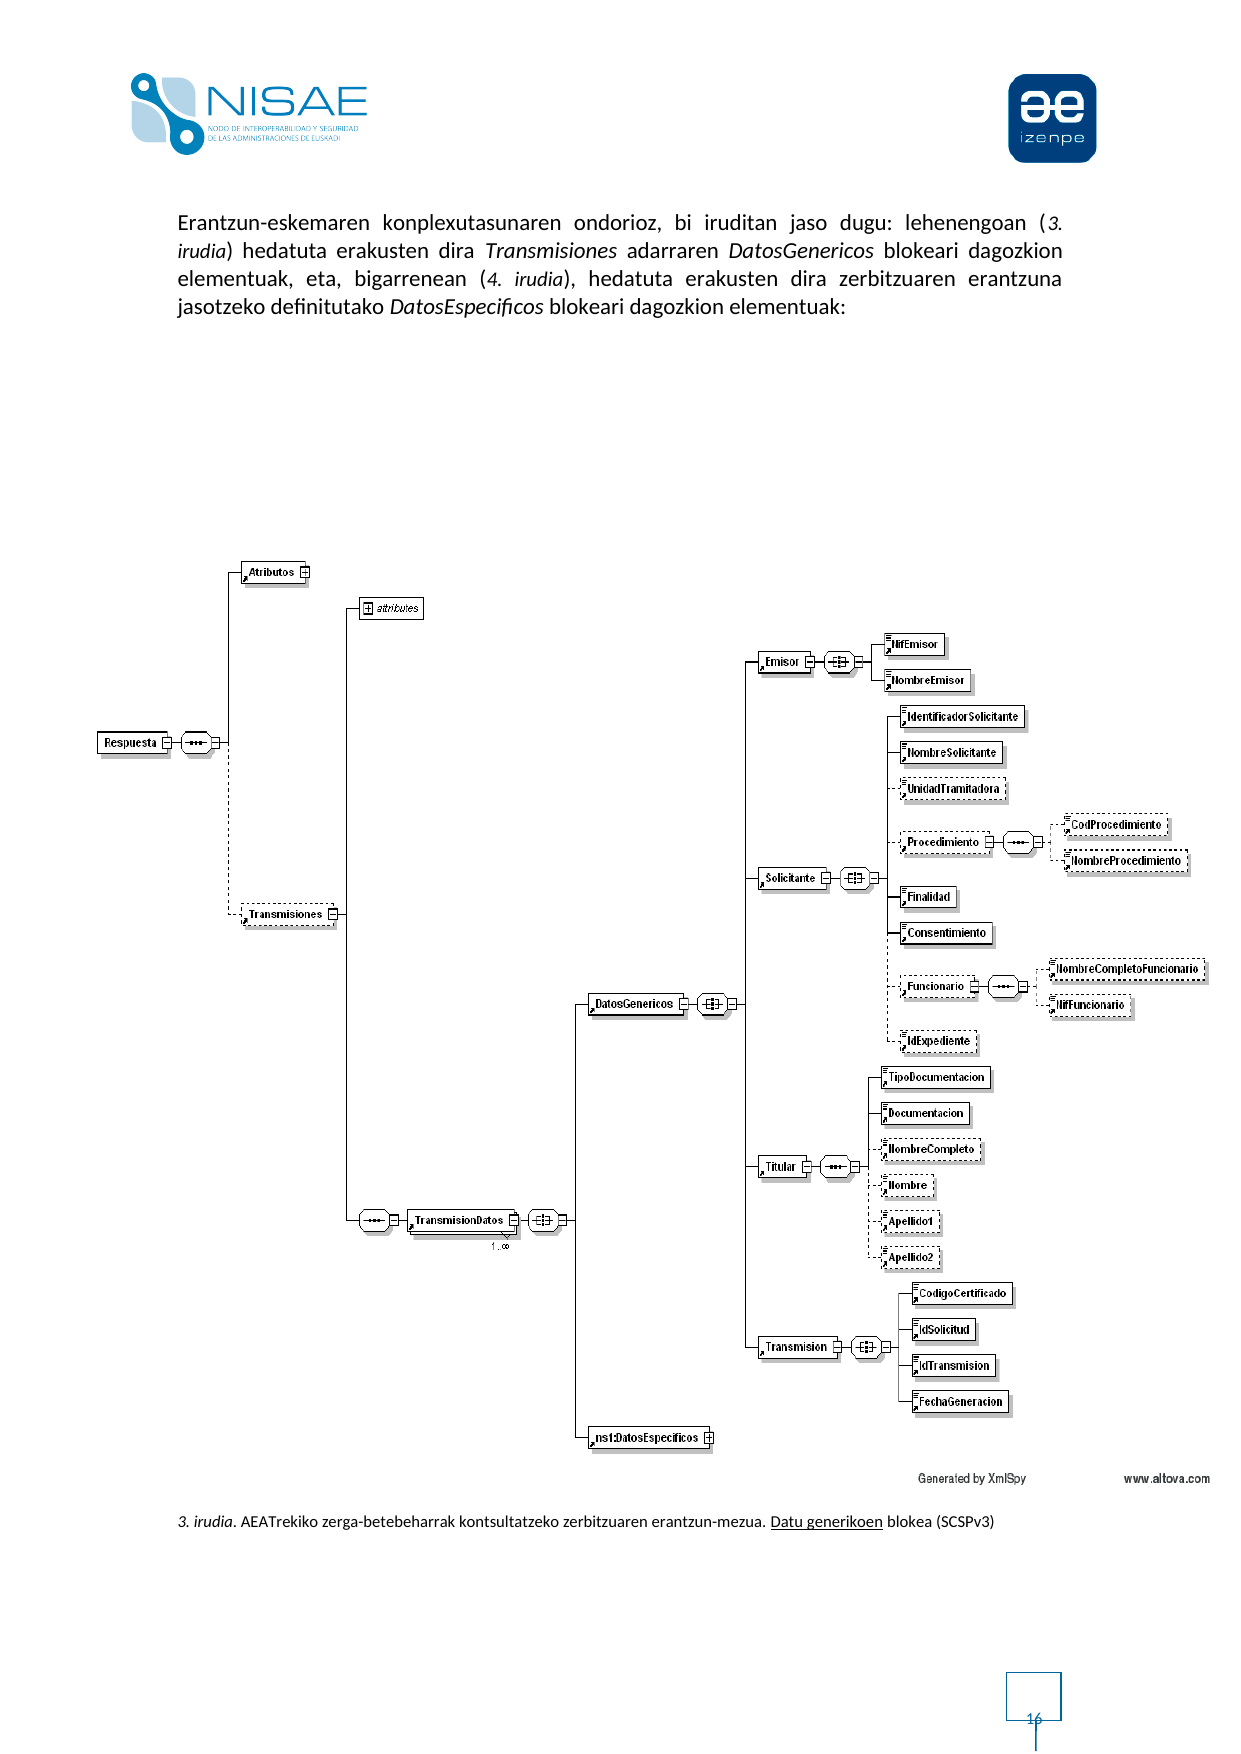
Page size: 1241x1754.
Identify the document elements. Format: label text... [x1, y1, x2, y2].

picture [118, 73, 180, 155]
picture [1007, 74, 1097, 163]
text 3. irudia. AEATrekiko zerga-betebeharrak kontsultatzeko zerbitzuaren erantzun-mezua. Datu generikoen blokea (SCSPv3) [177, 1512, 1063, 1532]
picture [88, 556, 1217, 1487]
picture [181, 131, 193, 143]
picture [139, 81, 148, 90]
picture [149, 73, 386, 155]
text Erantzun-eskemaren konplexutasunaren ondorioz, bi iruditan jaso dugu: lehenengoan (3. irudia) hedatuta erakusten dira Transmisiones adarraren DatosGenericos blokeari dagozkion elementuak, eta, bigarrenean (4. irudia), hedatuta erakusten dira zerbitzuaren erantzuna jasotzeko definitutako DatosEspecificos blokeari dagozkion elementuak: [177, 208, 1063, 320]
